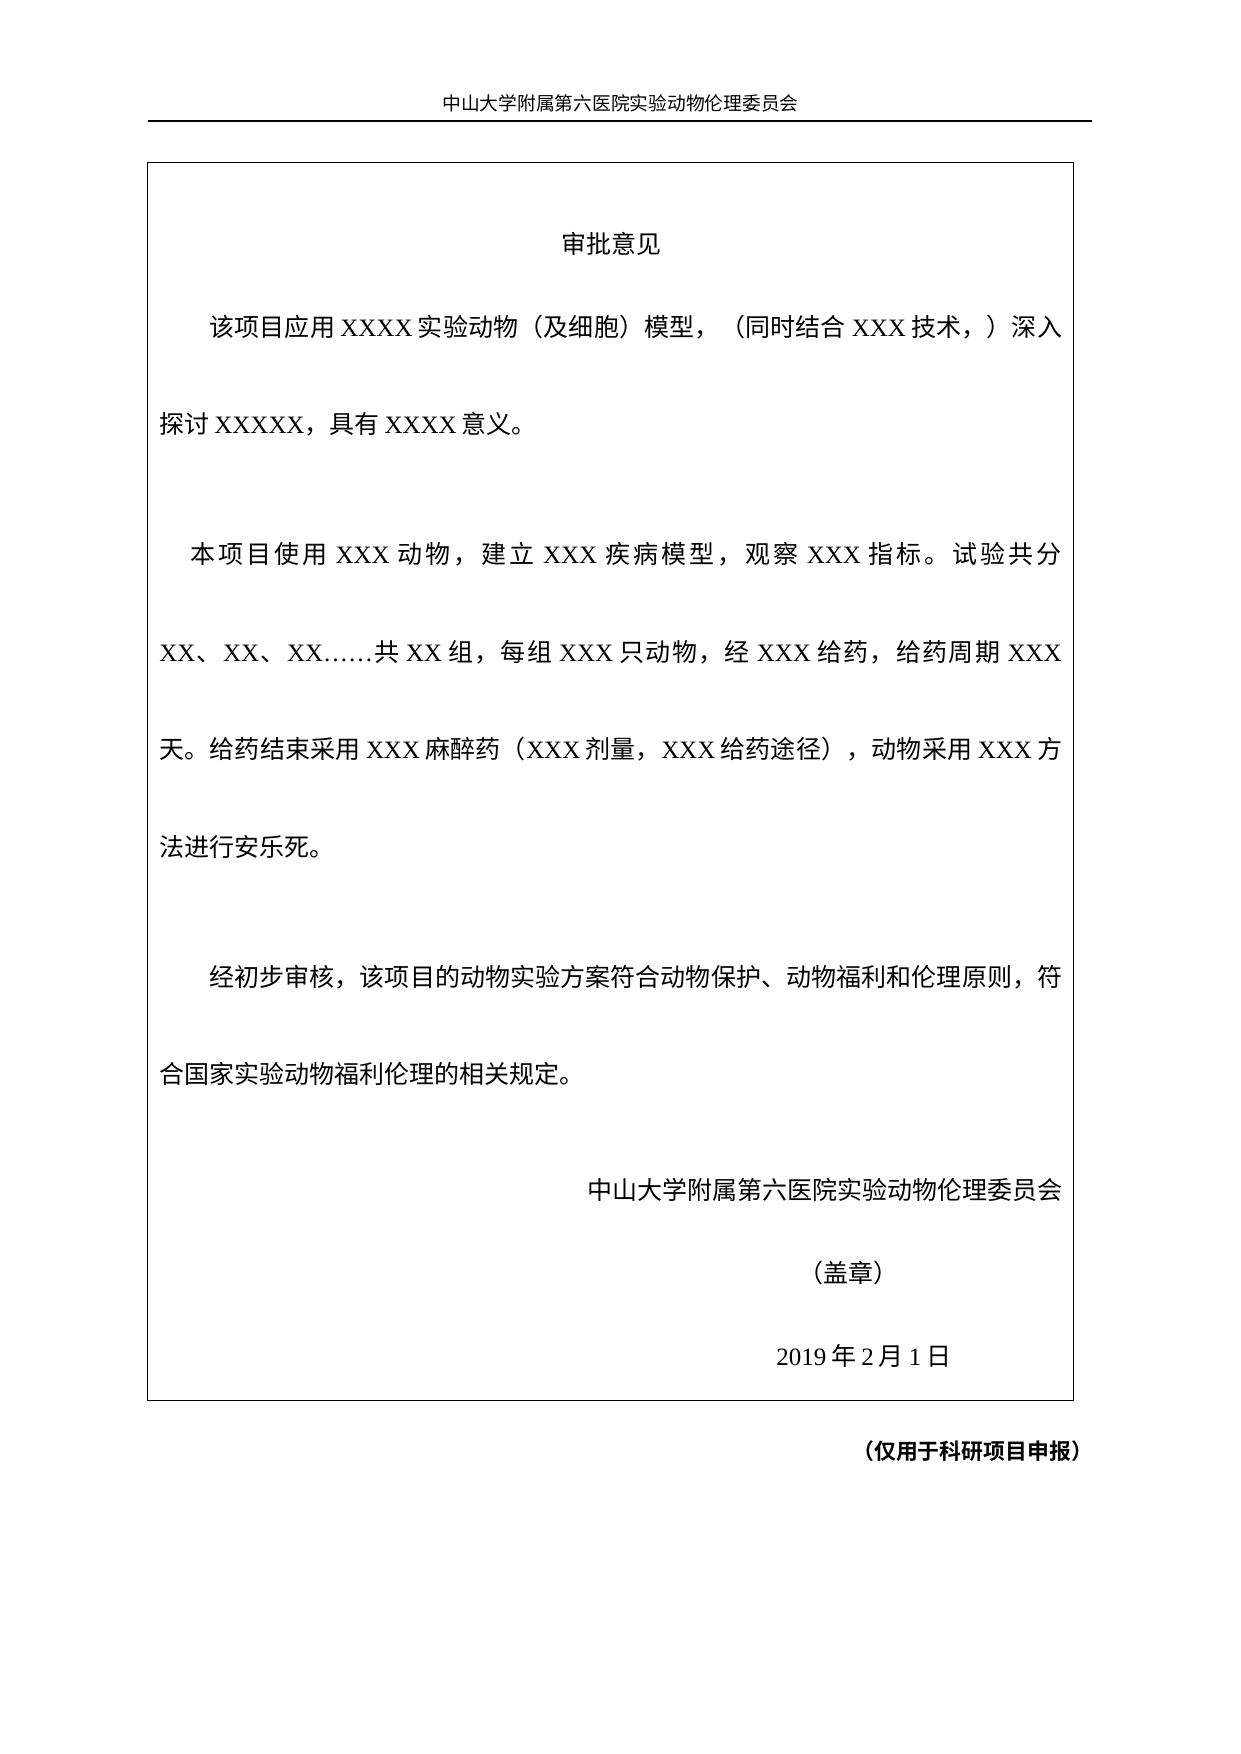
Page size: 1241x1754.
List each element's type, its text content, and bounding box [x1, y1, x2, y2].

text （仅用于科研项目申报） [148, 1433, 1092, 1466]
table_cell 审批意见 该项目应用XXXX实验动物（及细胞）模型，（同时结合XXX技术，）深入探讨XXXXX，具有XXXX意义。 本项目使用XXX动物，建立XXX疾病模型，观察XXX指标。试验共分XX、XX、XX……共XX组，每组XXX只动物，经XXX给药，给药周期XXX天。给药结束采用XXX麻醉药（XXX剂量，XXX给药途径），动物采用XXX方法进行安乐死。 经初步审核，该项目的动物实验方案符合动物保护、动物福利和伦理原则，符合国家实验动物福利伦理的相关规定。 中山大学附属第六医院实验动物伦理委员会 （盖章） 2019年2月1日 [148, 163, 1073, 1400]
